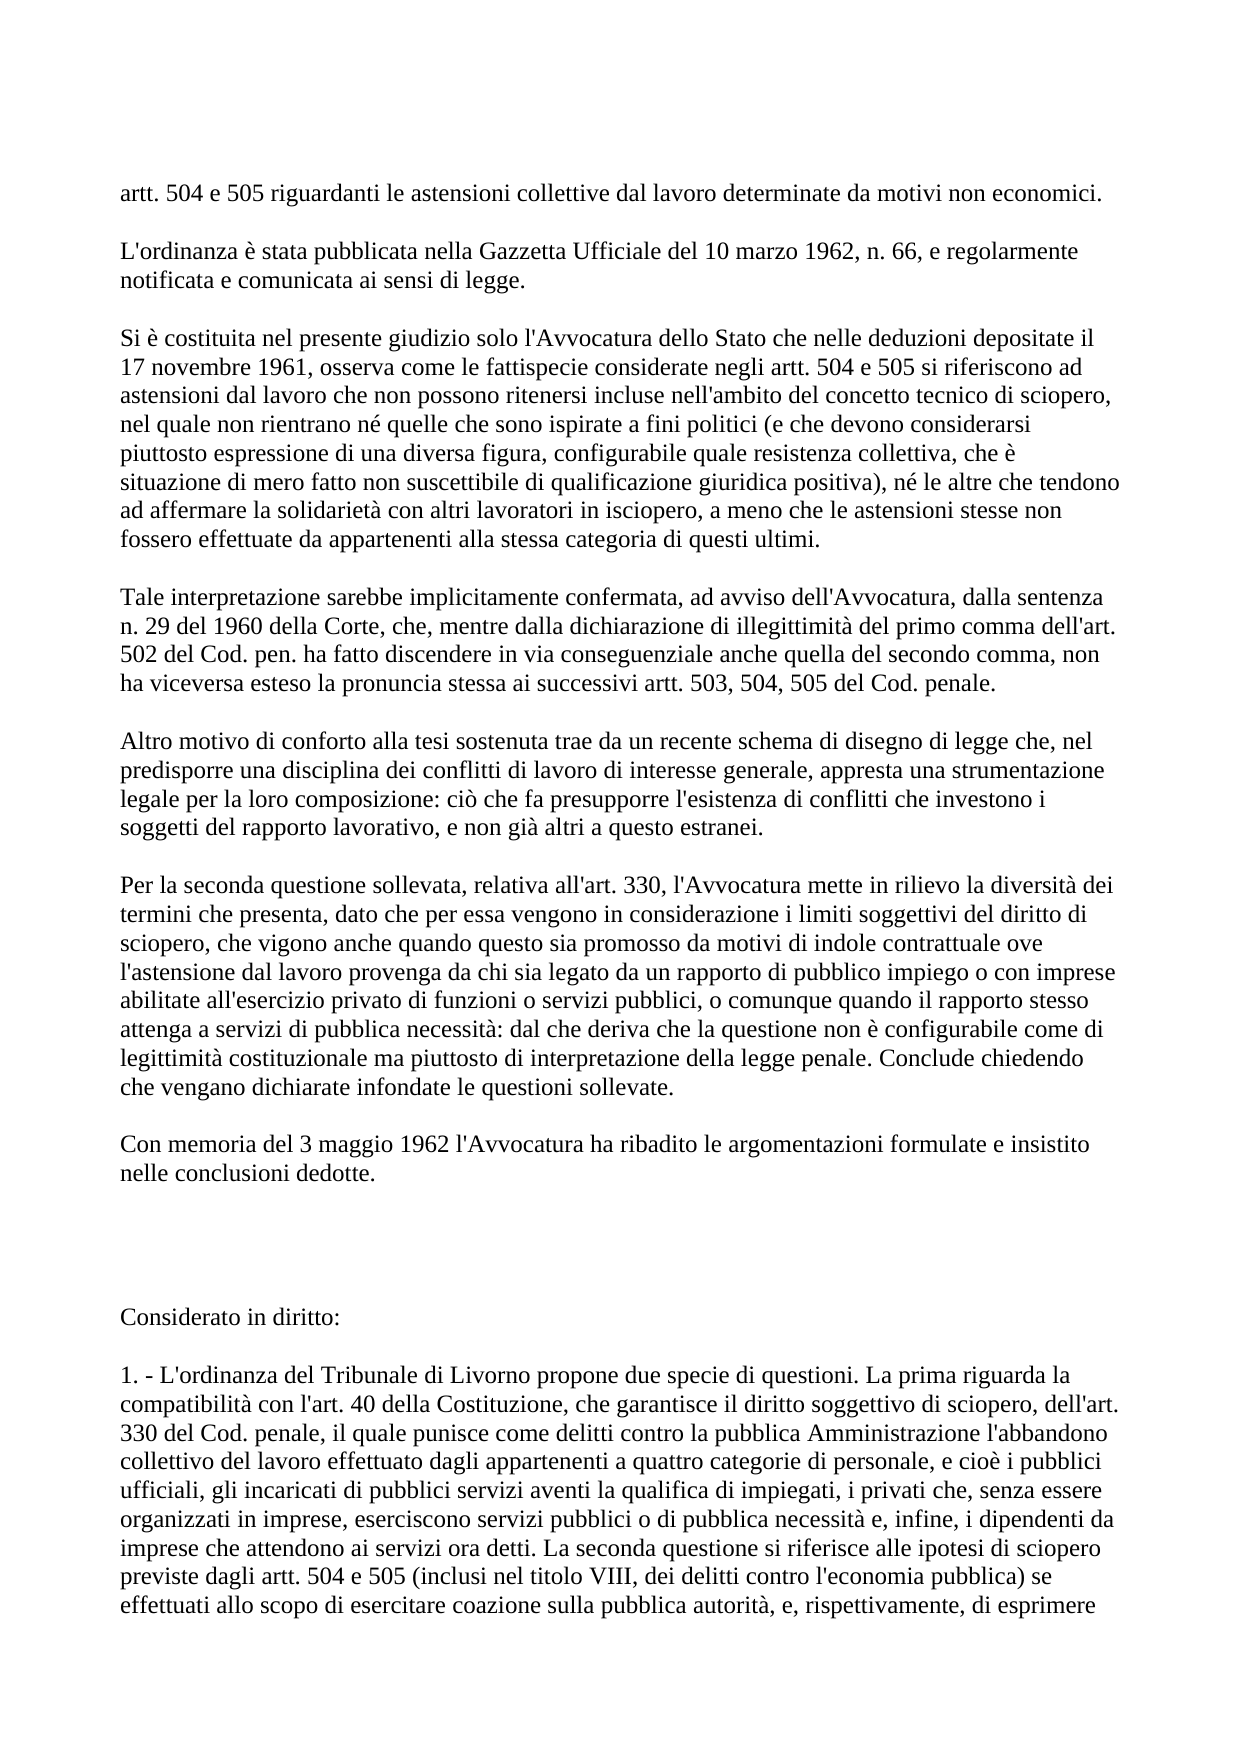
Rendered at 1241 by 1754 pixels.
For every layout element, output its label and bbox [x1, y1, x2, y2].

table_header [118, 148, 1122, 1620]
